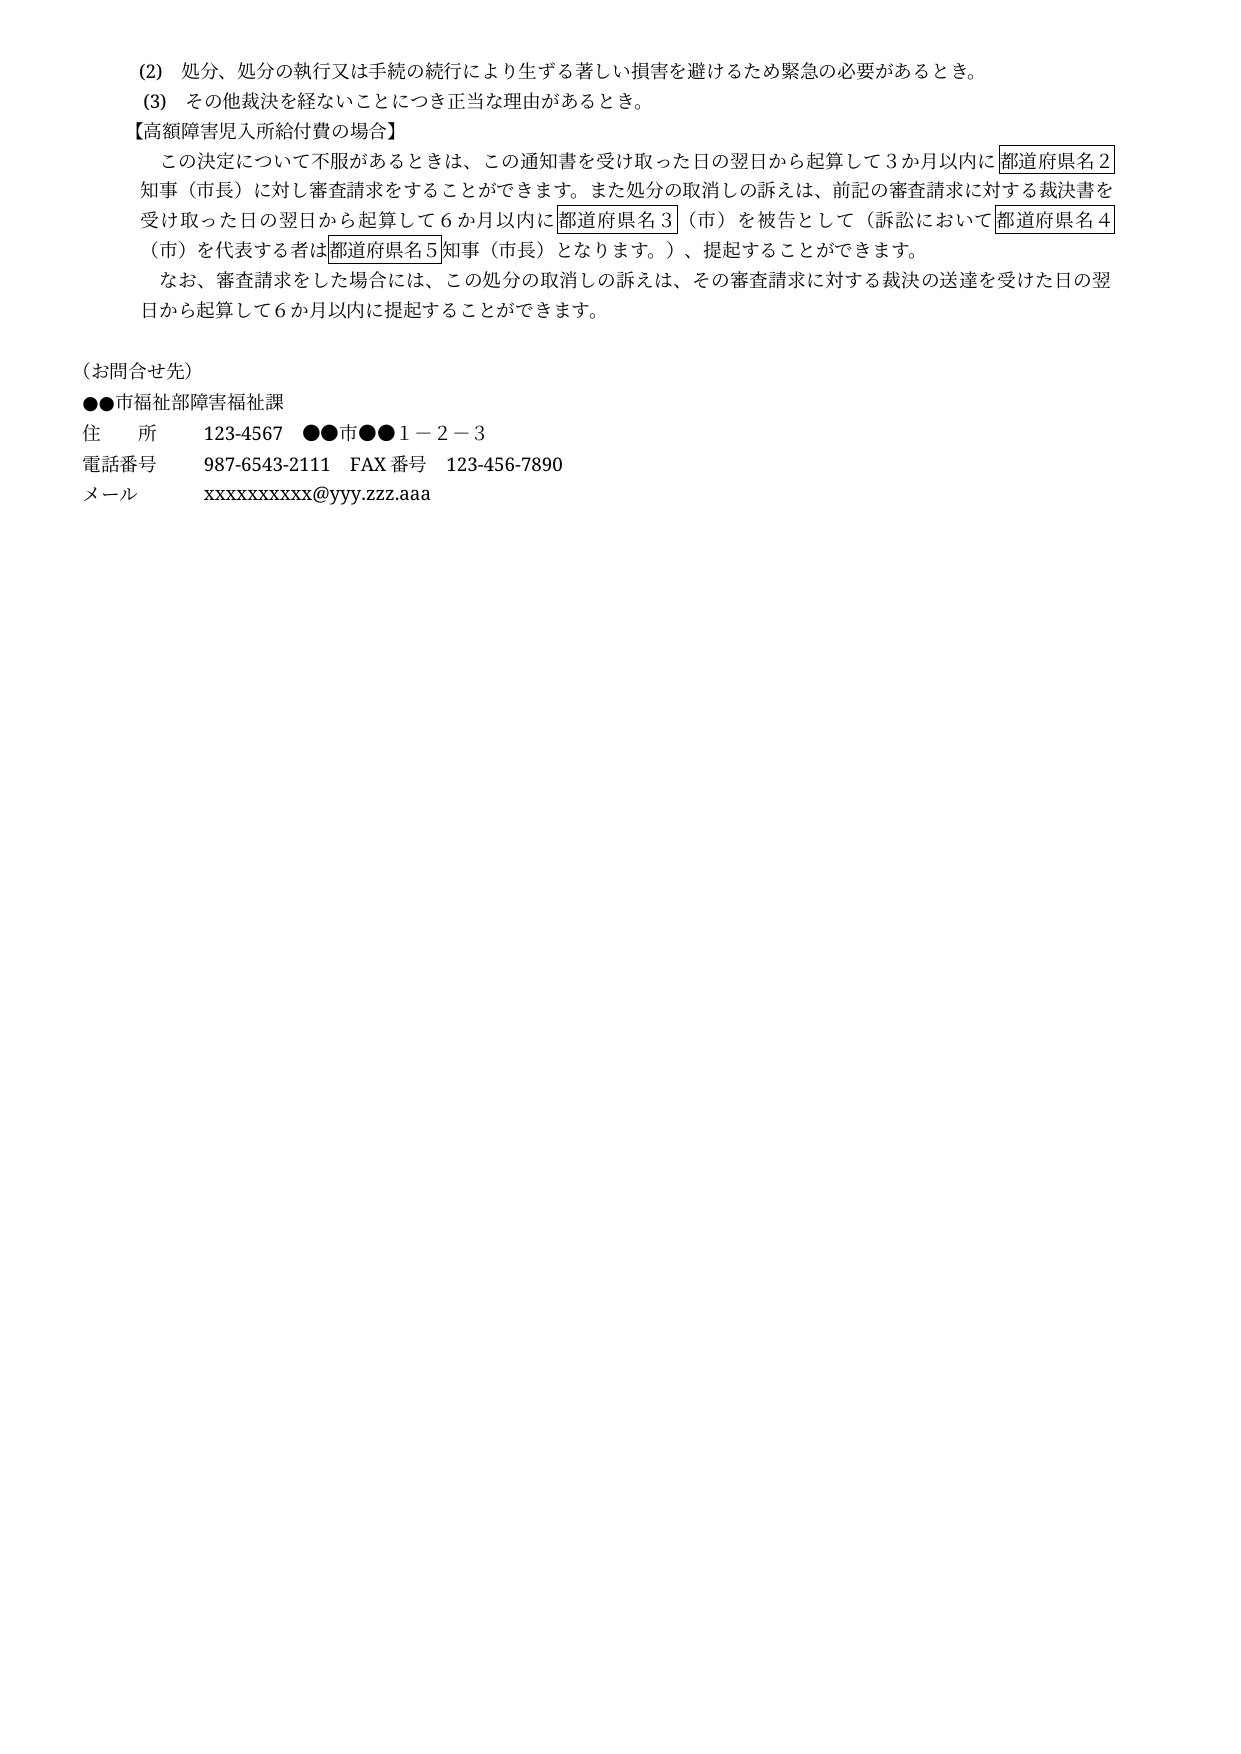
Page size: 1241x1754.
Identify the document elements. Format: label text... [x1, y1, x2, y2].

text この決定について不服があるときは、この通知書を受け取った日の翌日から起算して３か月以内に都道府県名２知事（市長）に対し審査請求をすることができます。また処分の取消しの訴えは、前記の審査請求に対する裁決書を受け取った日の翌日から起算して６か月以内に都道府県名３（市）を被告として（訴訟において都道府県名４（市）を代表する者は都道府県名５知事（市長）となります。）、提起することができます。 [140, 145, 1115, 264]
table_header （お問合せ先） [71, 354, 957, 385]
table_cell 電話番号 メール [71, 447, 204, 508]
table_cell 987-6543-2111 FAX番号 123-456-7890 xxxxxxxxxx@yyy.zzz.aaa [204, 447, 957, 508]
text (2) 処分、処分の執行又は手続の続行により生ずる著しい損害を避けるため緊急の必要があるとき。 [59, 55, 1115, 85]
table_cell 123-4567 ●●市●●１－２－３ [204, 416, 957, 447]
text なお、審査請求をした場合には、この処分の取消しの訴えは、その審査請求に対する裁決の送達を受けた日の翌日から起算して６か月以内に提起することができます。 [140, 264, 1115, 324]
table_cell ●●市福祉部障害福祉課 [71, 385, 957, 416]
text (3) その他裁決を経ないことにつき正当な理由があるとき。 [59, 85, 1115, 115]
text 【高額障害児入所給付費の場合】 [125, 115, 1115, 145]
table_cell 住 所 [71, 416, 204, 447]
